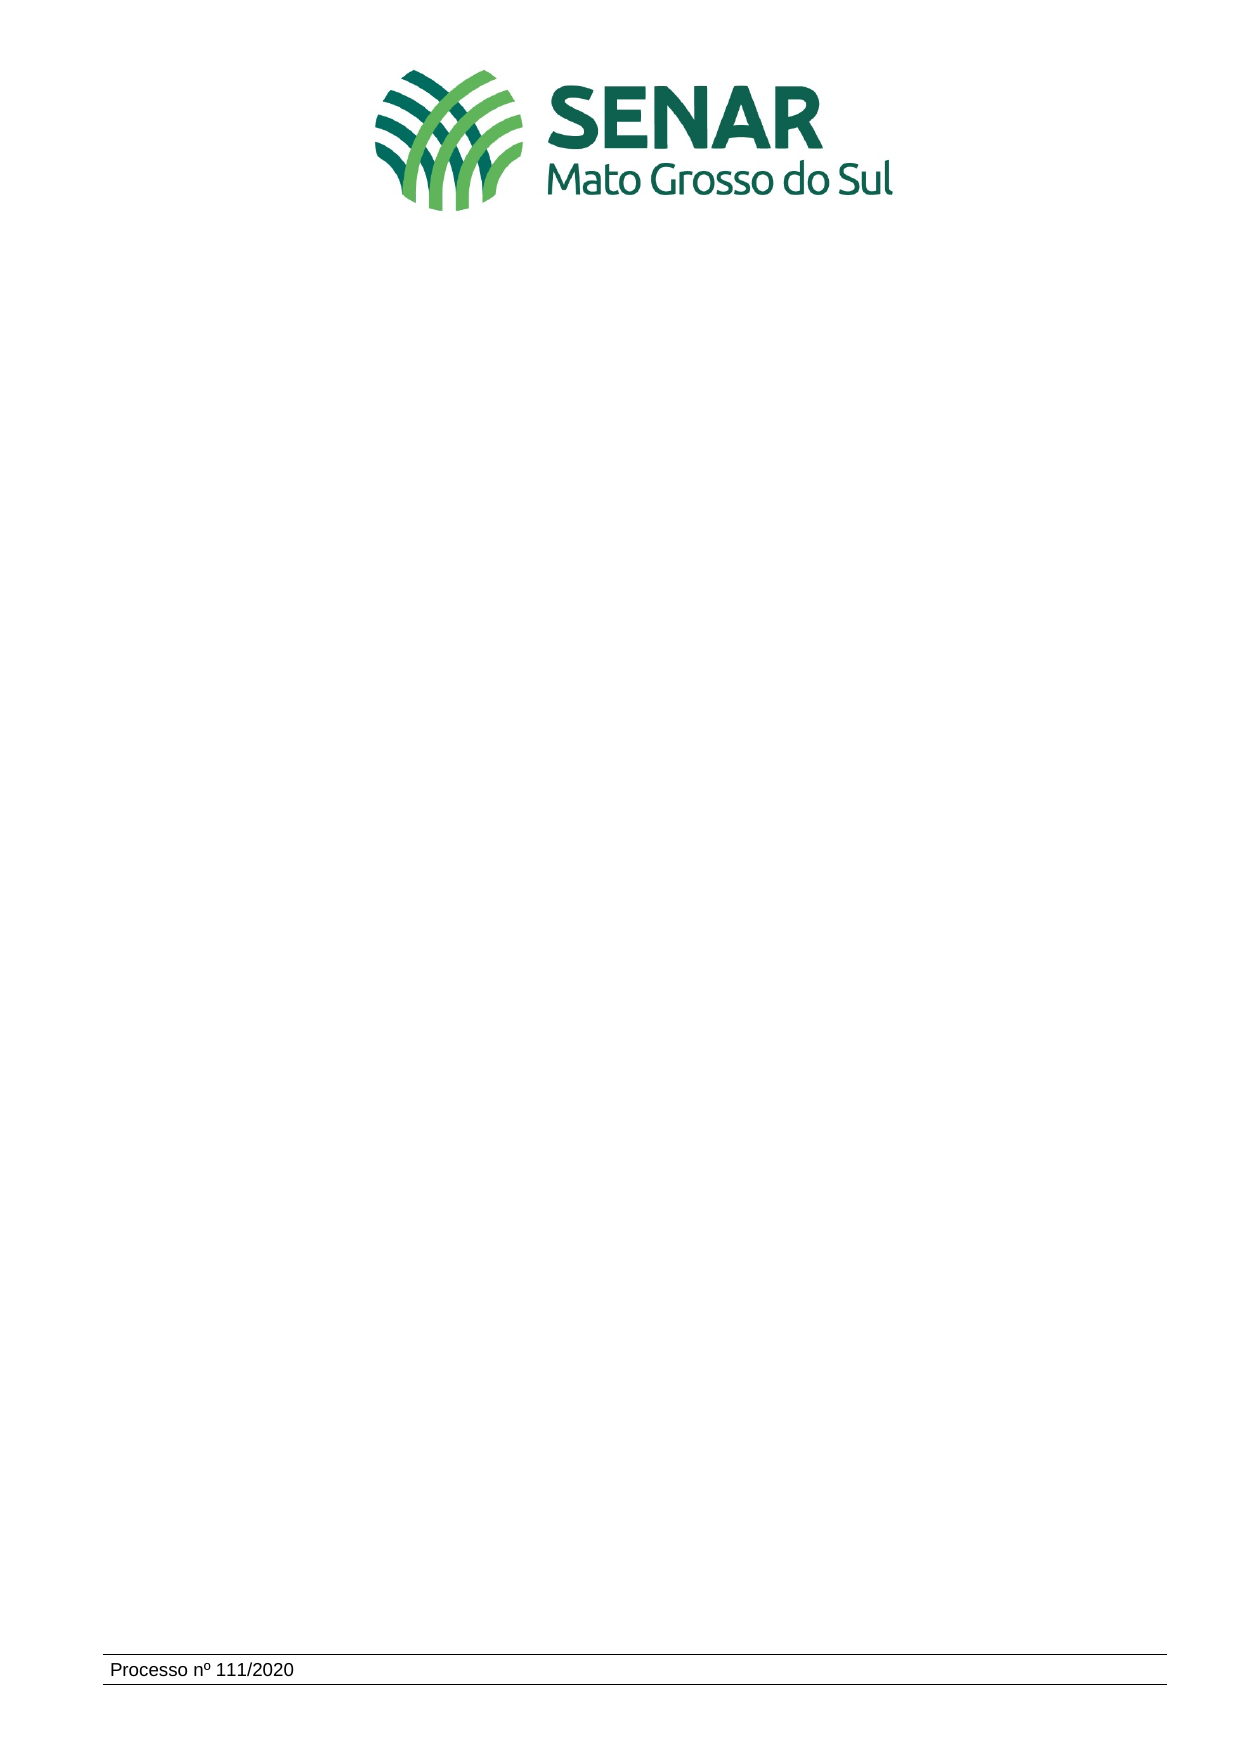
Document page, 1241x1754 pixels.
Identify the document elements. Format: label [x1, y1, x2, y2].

picture [365, 59, 905, 224]
